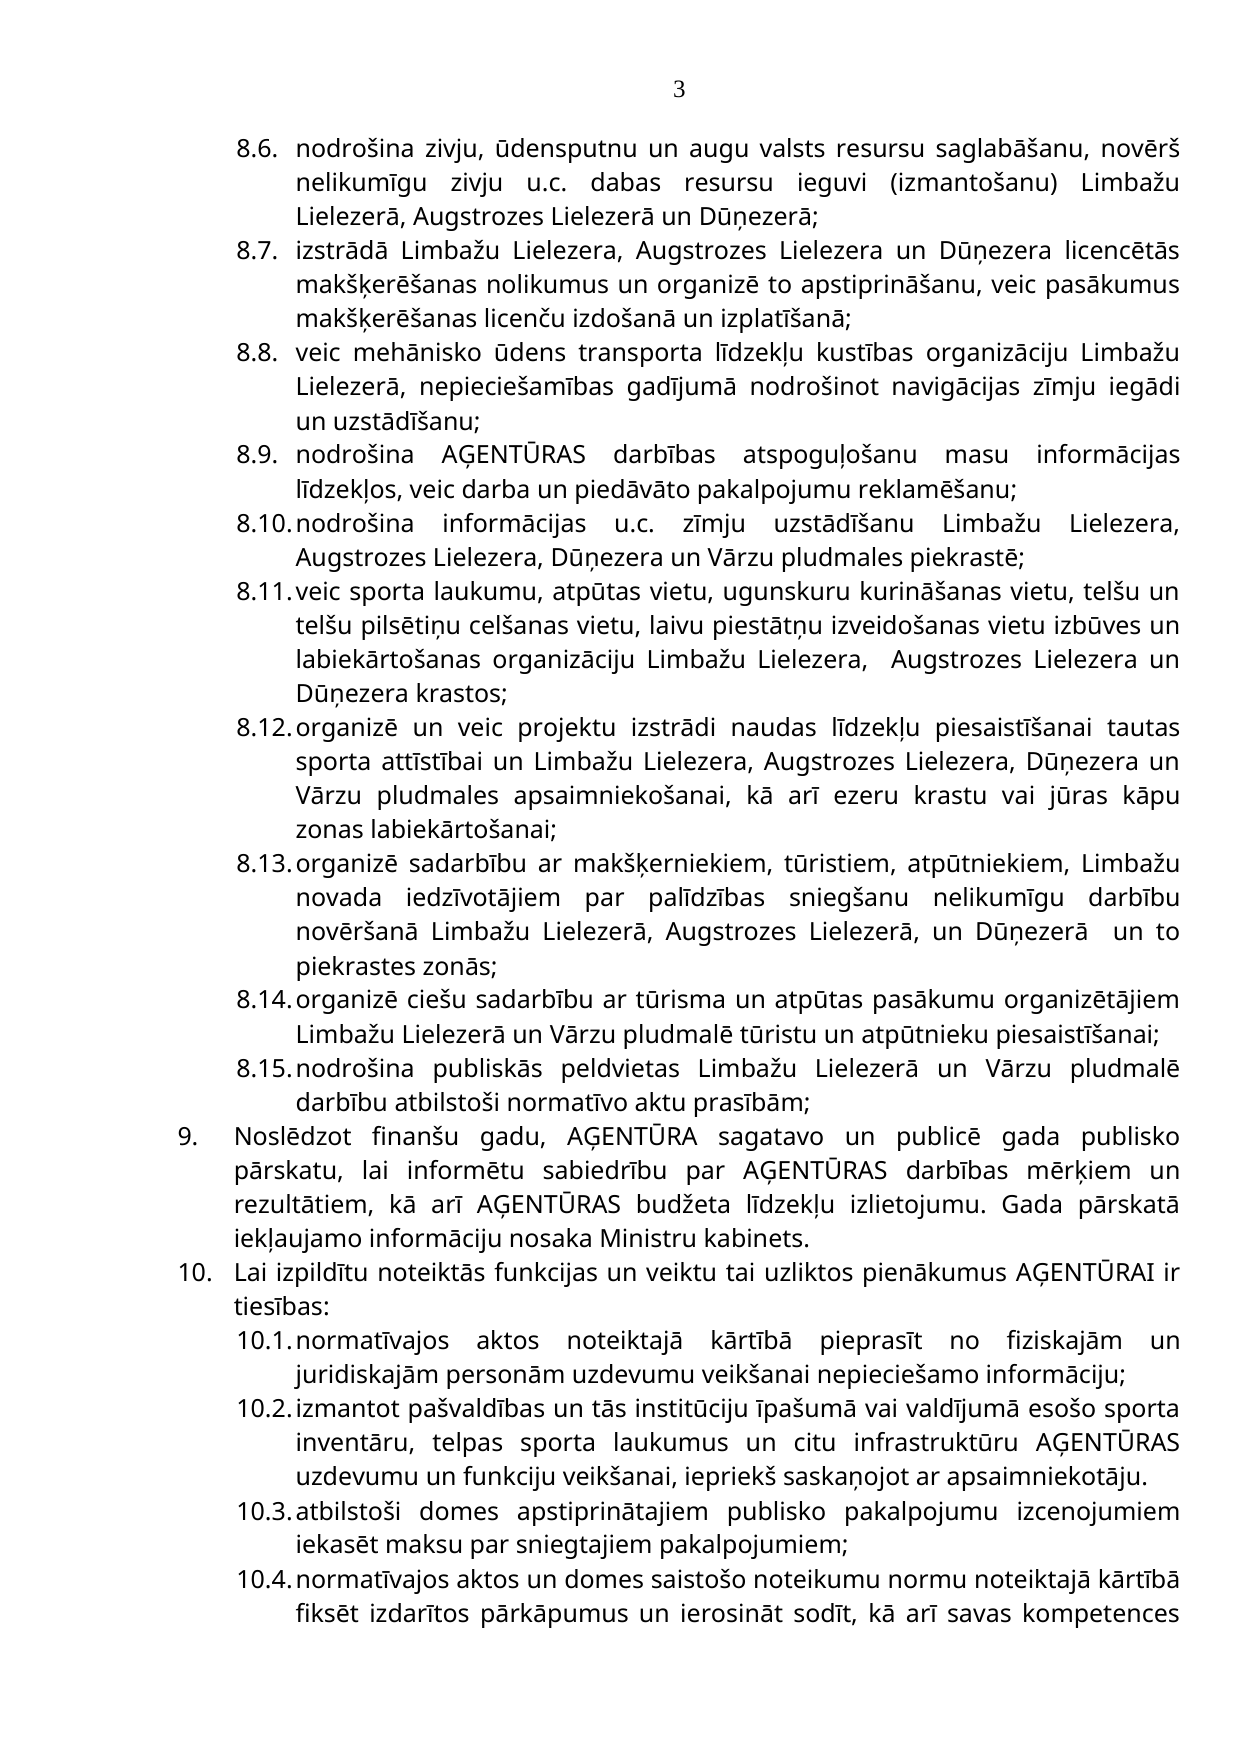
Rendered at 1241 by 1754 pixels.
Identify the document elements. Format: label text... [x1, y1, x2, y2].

list izmantot pašvaldības un tās institūciju īpašumā vai valdījumā esošo sporta inventāru, telpas sporta laukumus un citu infrastruktūru AĢENTŪRAS uzdevumu un funkciju veikšanai, iepriekš saskaņojot ar apsaimniekotāju. [236, 1391, 1181, 1493]
list organizē sadarbību ar makšķerniekiem, tūristiem, atpūtniekiem, Limbažu novada iedzīvotājiem par palīdzības sniegšanu nelikumīgu darbību novēršanā Limbažu Lielezerā, Augstrozes Lielezerā, un Dūņezerā un to piekrastes zonās; [236, 846, 1181, 982]
list organizē un veic projektu izstrādi naudas līdzekļu piesaistīšanai tautas sporta attīstībai un Limbažu Lielezera, Augstrozes Lielezera, Dūņezera un Vārzu pludmales apsaimniekošanai, kā arī ezeru krastu vai jūras kāpu zonas labiekārtošanai; [236, 710, 1181, 846]
list nodrošina informācijas u.c. zīmju uzstādīšanu Limbažu Lielezera, Augstrozes Lielezera, Dūņezera un Vārzu pludmales piekrastē; [236, 505, 1181, 573]
list nodrošina publiskās peldvietas Limbažu Lielezerā un Vārzu pludmalē darbību atbilstoši normatīvo aktu prasībām; [236, 1050, 1181, 1118]
list izstrādā Limbažu Lielezera, Augstrozes Lielezera un Dūņezera licencētās makšķerēšanas nolikumus un organizē to apstiprināšanu, veic pasākumus makšķerēšanas licenču izdošanā un izplatīšanā; [236, 233, 1181, 335]
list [236, 1561, 1181, 1629]
list nodrošina zivju, ūdensputnu un augu valsts resursu saglabāšanu, novērš nelikumīgu zivju u.c. dabas resursu ieguvi (izmantošanu) Limbažu Lielezerā, Augstrozes Lielezerā un Dūņezerā; [236, 131, 1181, 233]
list nodrošina AĢENTŪRAS darbības atspoguļošanu masu informācijas līdzekļos, veic darba un piedāvāto pakalpojumu reklamēšanu; [236, 437, 1181, 505]
list organizē ciešu sadarbību ar tūrisma un atpūtas pasākumu organizētājiem Limbažu Lielezerā un Vārzu pludmalē tūristu un atpūtnieku piesaistīšanai; [236, 982, 1181, 1050]
list atbilstoši domes apstiprinātajiem publisko pakalpojumu izcenojumiem iekasēt maksu par sniegtajiem pakalpojumiem; [236, 1493, 1181, 1561]
list Noslēdzot finanšu gadu, AĢENTŪRA sagatavo un publicē gada publisko pārskatu, lai informētu sabiedrību par AĢENTŪRAS darbības mērķiem un rezultātiem, kā arī AĢENTŪRAS budžeta līdzekļu izlietojumu. Gada pārskatā iekļaujamo informāciju nosaka Ministru kabinets. [177, 1118, 1181, 1255]
list veic mehānisko ūdens transporta līdzekļu kustības organizāciju Limbažu Lielezerā, nepieciešamības gadījumā nodrošinot navigācijas zīmju iegādi un uzstādīšanu; [236, 335, 1181, 437]
list veic sporta laukumu, atpūtas vietu, ugunskuru kurināšanas vietu, telšu un telšu pilsētiņu celšanas vietu, laivu piestātņu izveidošanas vietu izbūves un labiekārtošanas organizāciju Limbažu Lielezera, Augstrozes Lielezera un Dūņezera krastos; [236, 573, 1181, 710]
list Lai izpildītu noteiktās funkcijas un veiktu tai uzliktos pienākumus AĢENTŪRAI ir tiesības: [177, 1255, 1181, 1323]
list normatīvajos aktos noteiktajā kārtībā pieprasīt no fiziskajām un juridiskajām personām uzdevumu veikšanai nepieciešamo informāciju; [236, 1323, 1181, 1391]
